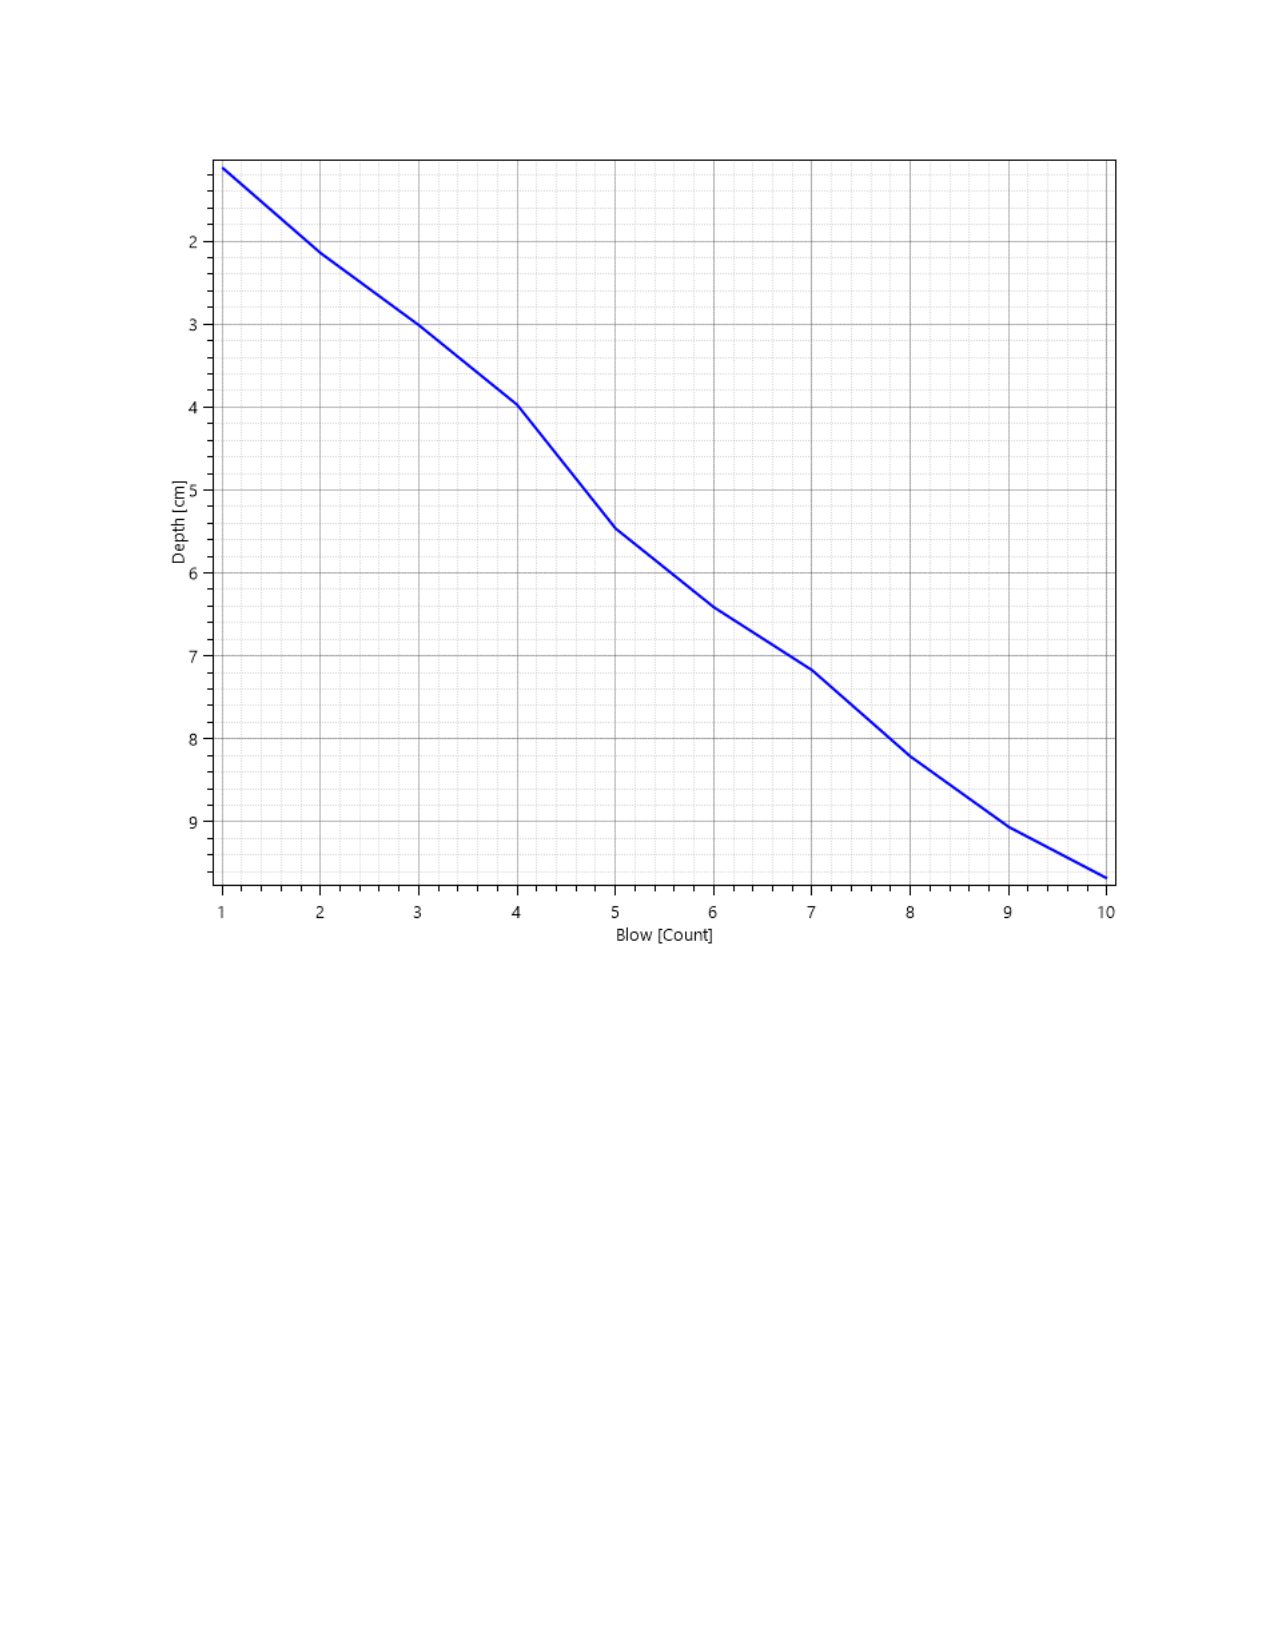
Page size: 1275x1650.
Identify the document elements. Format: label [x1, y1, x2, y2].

picture [150, 150, 1125, 961]
